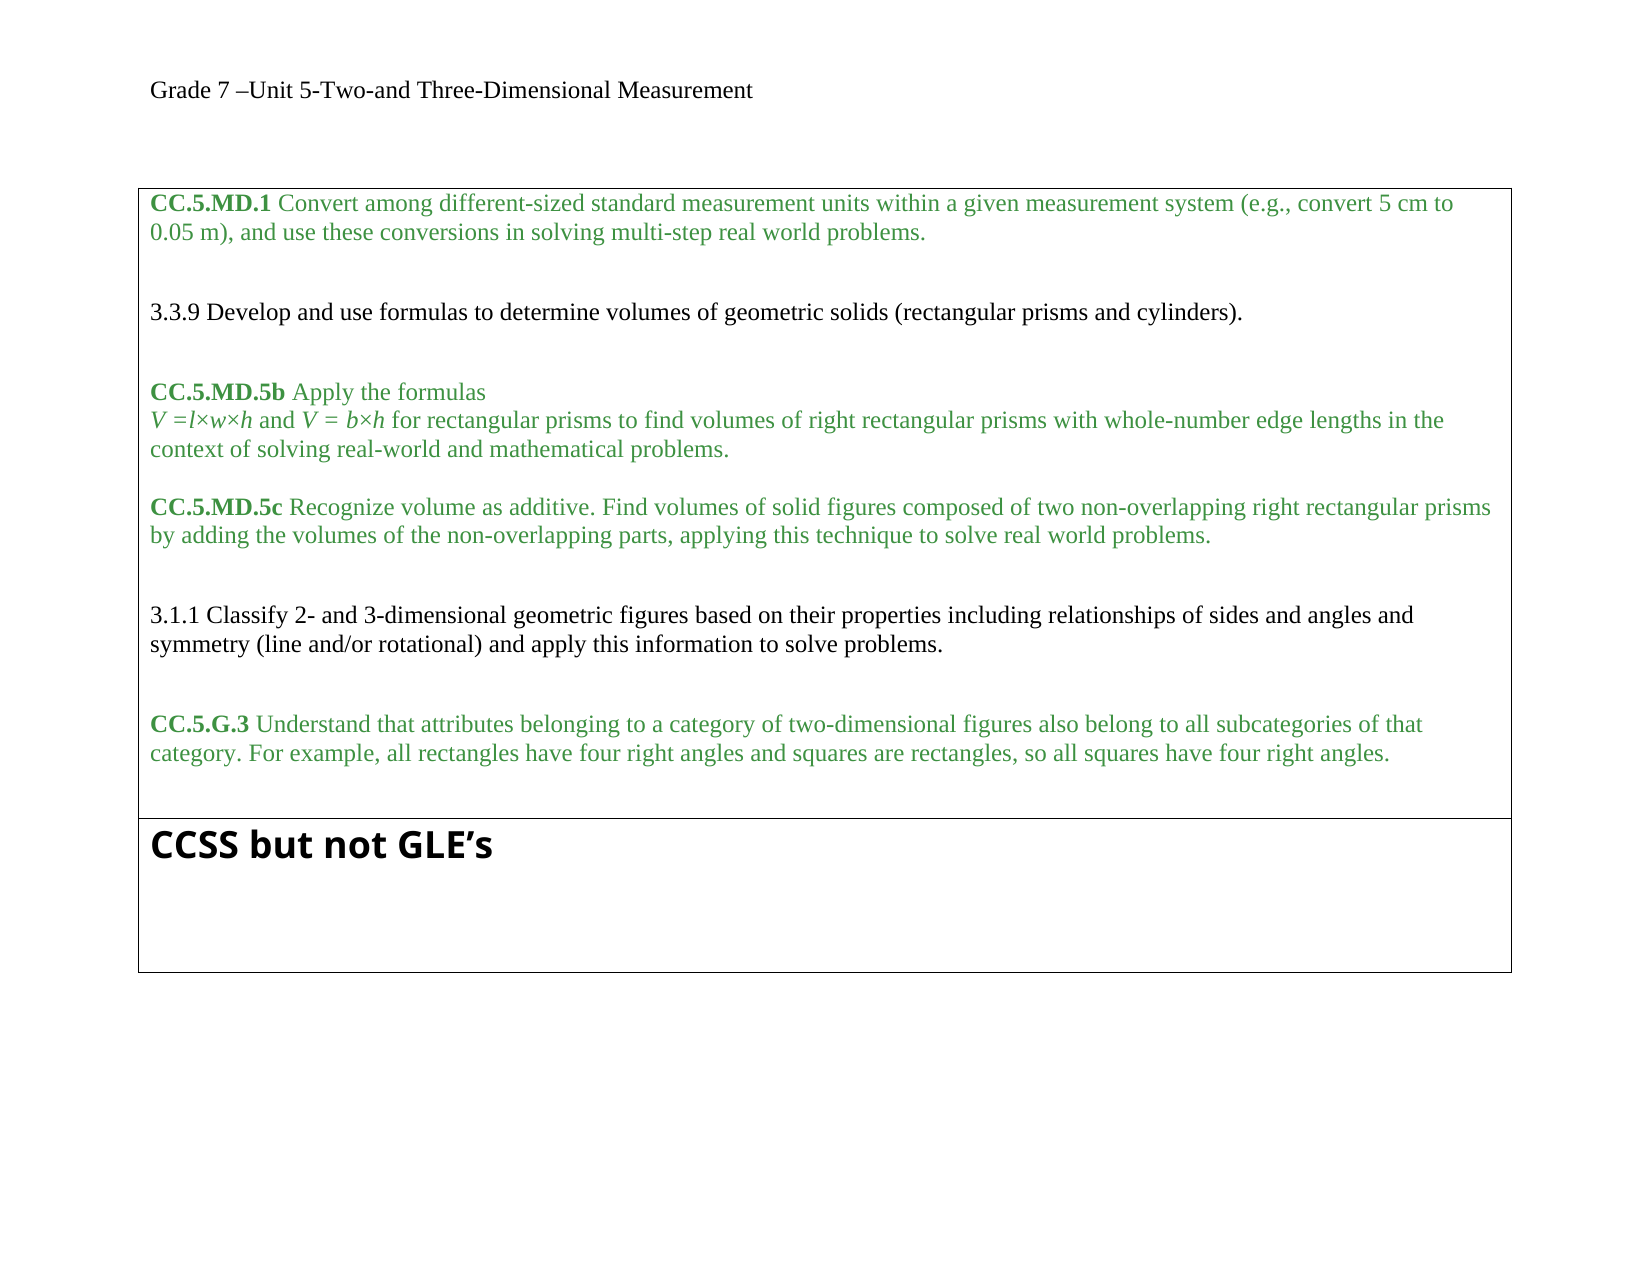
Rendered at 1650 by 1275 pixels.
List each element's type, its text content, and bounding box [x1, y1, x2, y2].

table_cell CCSS but not GLE’s [139, 819, 1511, 972]
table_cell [139, 189, 1511, 817]
